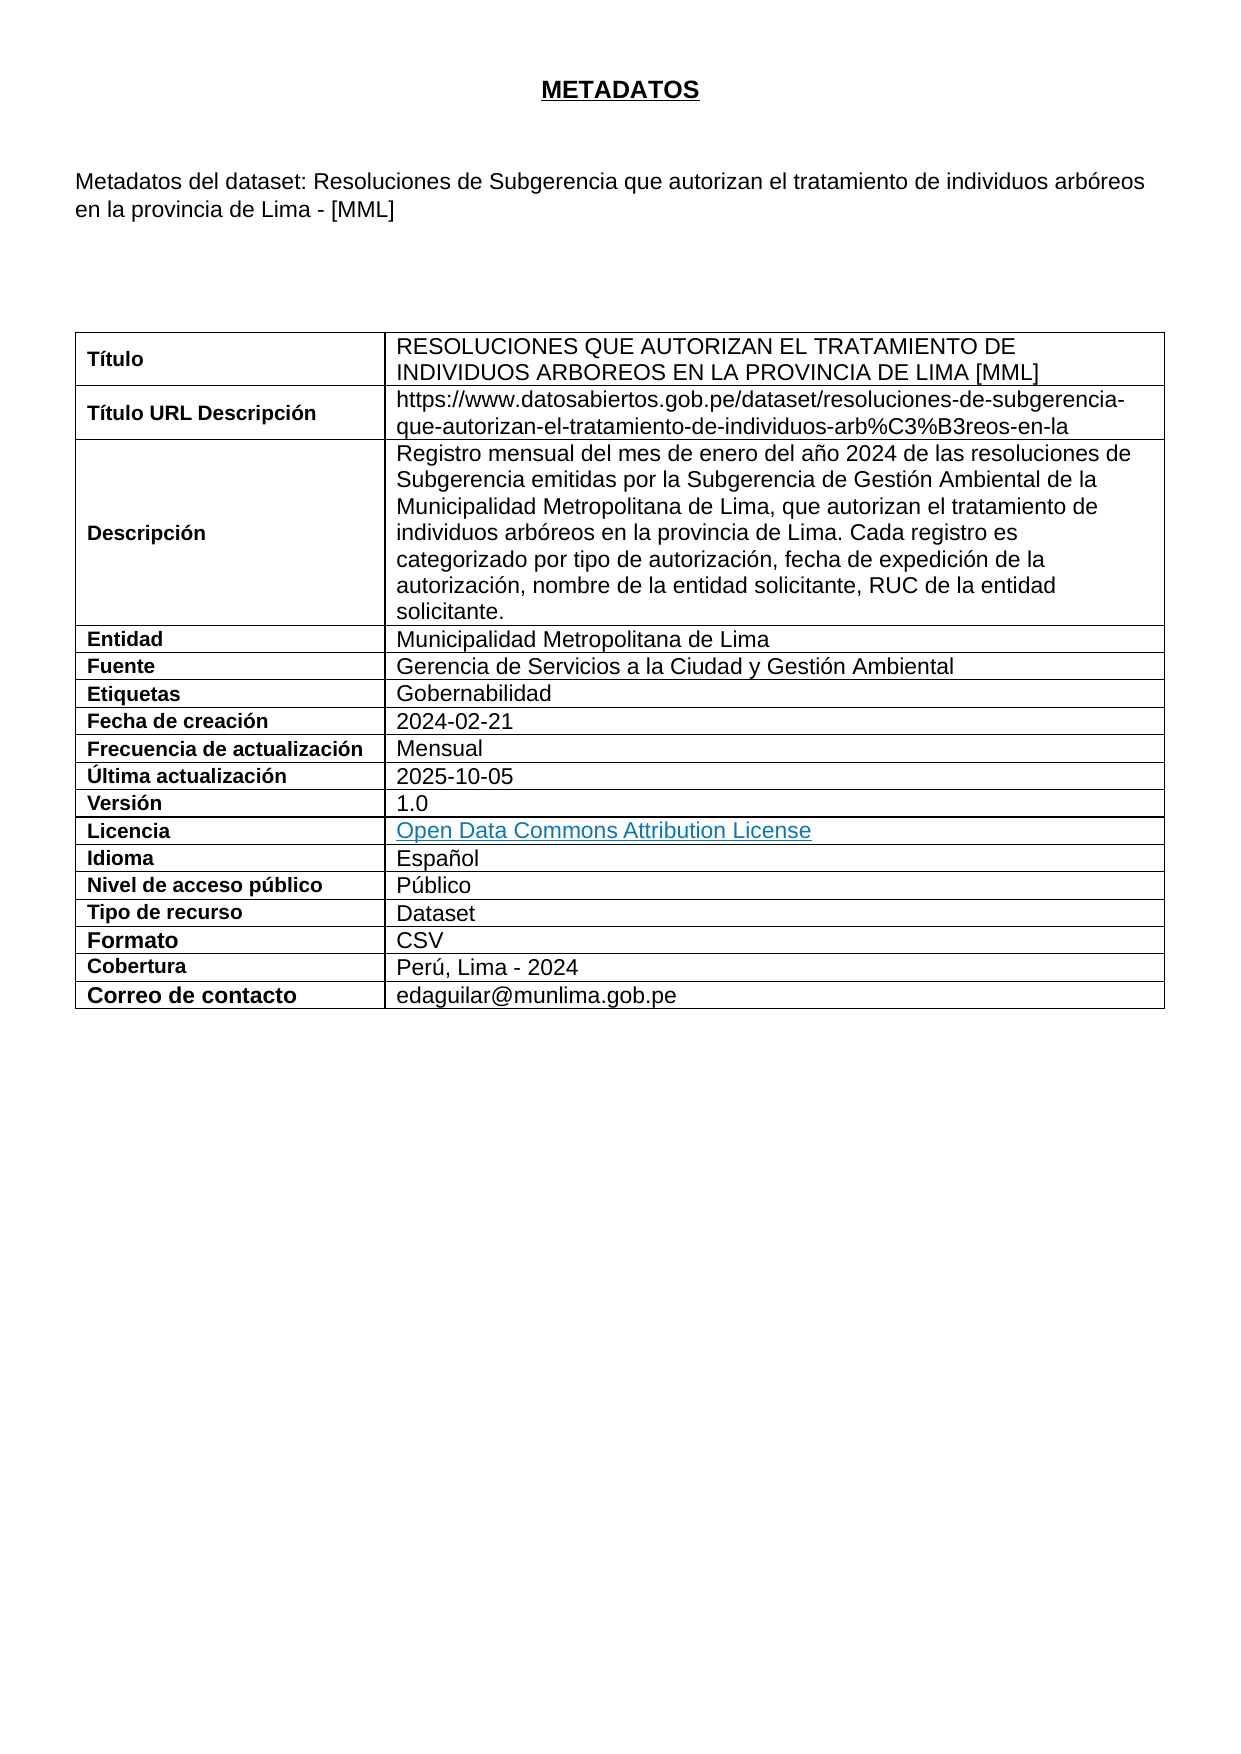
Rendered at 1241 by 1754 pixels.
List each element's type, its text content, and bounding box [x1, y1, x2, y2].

table_cell 1.0 [386, 790, 1164, 816]
table_cell Idioma [76, 845, 384, 871]
table_cell Fecha de creación [76, 708, 384, 734]
table_cell Cobertura [76, 954, 384, 981]
table_cell Perú, Lima - 2024 [386, 954, 1164, 981]
table_cell Versión [76, 790, 384, 816]
table_cell Mensual [386, 735, 1164, 762]
table_cell Gobernabilidad [386, 680, 1164, 707]
table_cell Frecuencia de actualización [76, 735, 384, 762]
table_cell Título URL Descripción [76, 386, 384, 439]
table_cell Última actualización [76, 763, 384, 789]
table_header Título [76, 333, 384, 385]
table_cell 2025-10-05 [386, 763, 1164, 789]
table_cell Open Data Commons Attribution License [386, 818, 1164, 844]
table_cell edaguilar@munlima.gob.pe [386, 982, 1164, 1008]
table_cell Licencia [76, 818, 384, 844]
table_cell https://www.datosabiertos.gob.pe/dataset/resoluciones-de-subgerencia-que-autorizan-el-tratamiento-de-individuos-arb%C3%B3reos-en-la [386, 386, 1164, 439]
table_cell Gerencia de Servicios a la Ciudad y Gestión Ambiental [386, 653, 1164, 679]
table_cell Público [386, 872, 1164, 898]
table_cell Correo de contacto [76, 982, 384, 1008]
table_cell Registro mensual del mes de enero del año 2024 de las resoluciones de Subgerencia emitidas por la Subgerencia de Gestión Ambiental de la Municipalidad Metropolitana de Lima, que autorizan el tratamiento de individuos arbóreos en la provincia de Lima. Cada registro es categorizado por tipo de autorización, fecha de expedición de la autorización, nombre de la entidad solicitante, RUC de la entidad solicitante. [386, 440, 1164, 624]
table_cell Entidad [76, 626, 384, 652]
text METADATOS [75, 75, 1165, 104]
table_cell Municipalidad Metropolitana de Lima [386, 626, 1164, 652]
table_cell Descripción [76, 440, 384, 624]
table_header RESOLUCIONES QUE AUTORIZAN EL TRATAMIENTO DE INDIVIDUOS ARBOREOS EN LA PROVINCIA DE LIMA [MML] [386, 333, 1164, 385]
table_cell Español [386, 845, 1164, 871]
table_cell Etiquetas [76, 680, 384, 707]
table_cell Tipo de recurso [76, 900, 384, 926]
table_cell Formato [76, 927, 384, 953]
table_cell Dataset [386, 900, 1164, 926]
table_cell 2024-02-21 [386, 708, 1164, 734]
table_cell CSV [386, 927, 1164, 953]
table_cell Nivel de acceso público [76, 872, 384, 898]
text Metadatos del dataset: Resoluciones de Subgerencia que autorizan el tratamiento de individuos arbóreos en la provincia de Lima - [MML] [75, 168, 1165, 223]
table_cell Fuente [76, 653, 384, 679]
